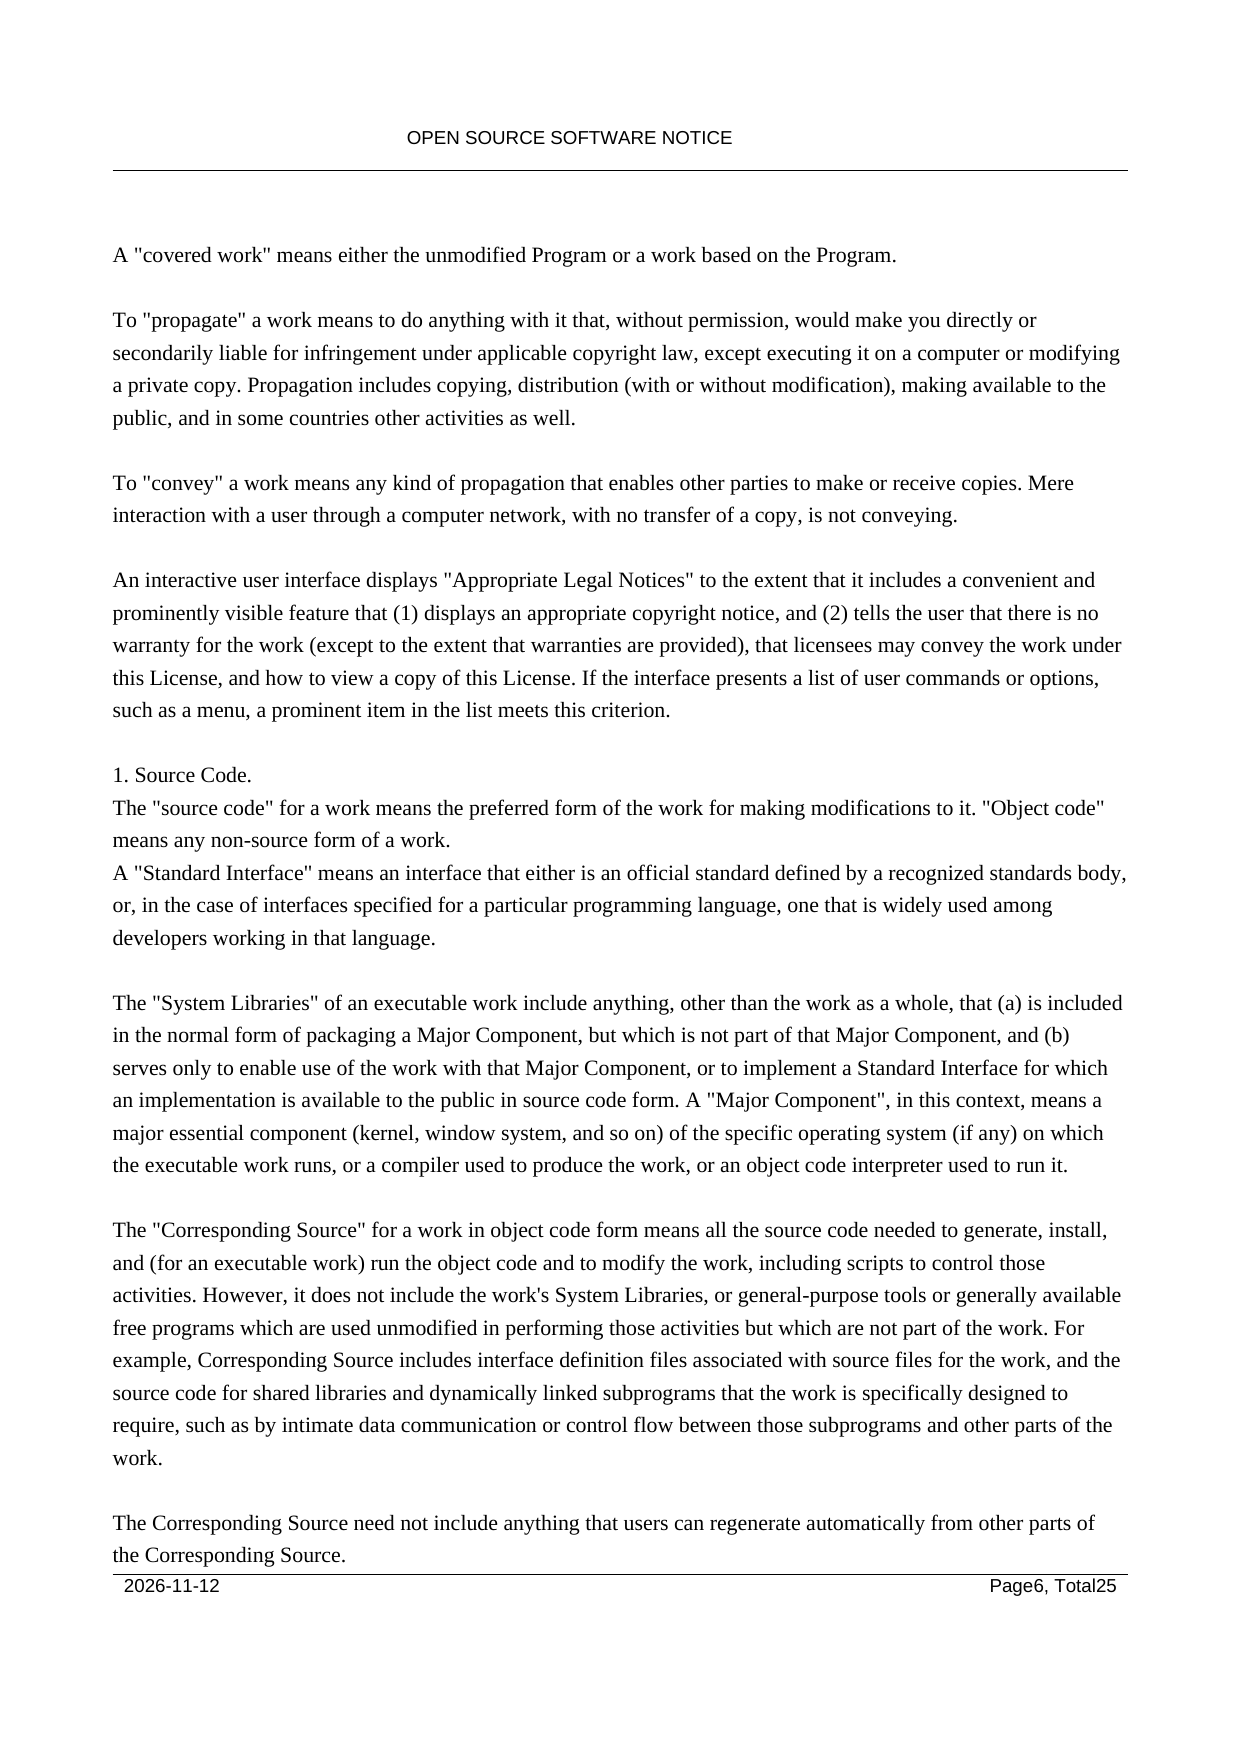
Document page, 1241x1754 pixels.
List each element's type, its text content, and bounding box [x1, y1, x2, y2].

text An interactive user interface displays "Appropriate Legal Notices" to the extent that it includes a convenient and prominently visible feature that (1) displays an appropriate copyright notice, and (2) tells the user that there is no warranty for the work (except to the extent that warranties are provided), that licensees may convey the work under this License, and how to view a copy of this License. If the interface presents a list of user commands or options, such as a menu, a prominent item in the list meets this criterion. [112, 564, 1128, 726]
text The "System Libraries" of an executable work include anything, other than the work as a whole, that (a) is included in the normal form of packaging a Major Component, but which is not part of that Major Component, and (b) serves only to enable use of the work with that Major Component, or to implement a Standard Interface for which an implementation is available to the public in source code form. A "Major Component", in this context, means a major essential component (kernel, window system, and so on) of the specific operating system (if any) on which the executable work runs, or a compiler used to produce the work, or an object code interpreter used to run it. [112, 986, 1128, 1181]
text To "propagate" a work means to do anything with it that, without permission, would make you directly or secondarily liable for infringement under applicable copyright law, except executing it on a computer or modifying a private copy. Propagation includes copying, distribution (with or without modification), making available to the public, and in some countries other activities as well. [112, 304, 1128, 434]
text The "Corresponding Source" for a work in object code form means all the source code needed to generate, install, and (for an executable work) run the object code and to modify the work, including scripts to control those activities. However, it does not include the work's System Libraries, or general-purpose tools or generally available free programs which are used unmodified in performing those activities but which are not part of the work. For example, Corresponding Source includes interface definition files associated with source files for the work, and the source code for shared libraries and dynamically linked subprograms that the work is specifically designed to require, such as by intimate data communication or control flow between those subprograms and other parts of the work. [112, 1214, 1128, 1474]
text 1. Source Code. [112, 759, 1128, 791]
text A "covered work" means either the unmodified Program or a work based on the Program. [112, 239, 1128, 271]
text The Corresponding Source need not include anything that users can regenerate automatically from other parts of the Corresponding Source. [112, 1506, 1128, 1571]
text A "Standard Interface" means an interface that either is an official standard defined by a recognized standards body, or, in the case of interfaces specified for a particular programming language, one that is widely used among developers working in that language. [112, 856, 1128, 954]
text The "source code" for a work means the preferred form of the work for making modifications to it. "Object code" means any non-source form of a work. [112, 791, 1128, 856]
text To "convey" a work means any kind of propagation that enables other parties to make or receive copies. Mere interaction with a user through a computer network, with no transfer of a copy, is not conveying. [112, 466, 1128, 531]
